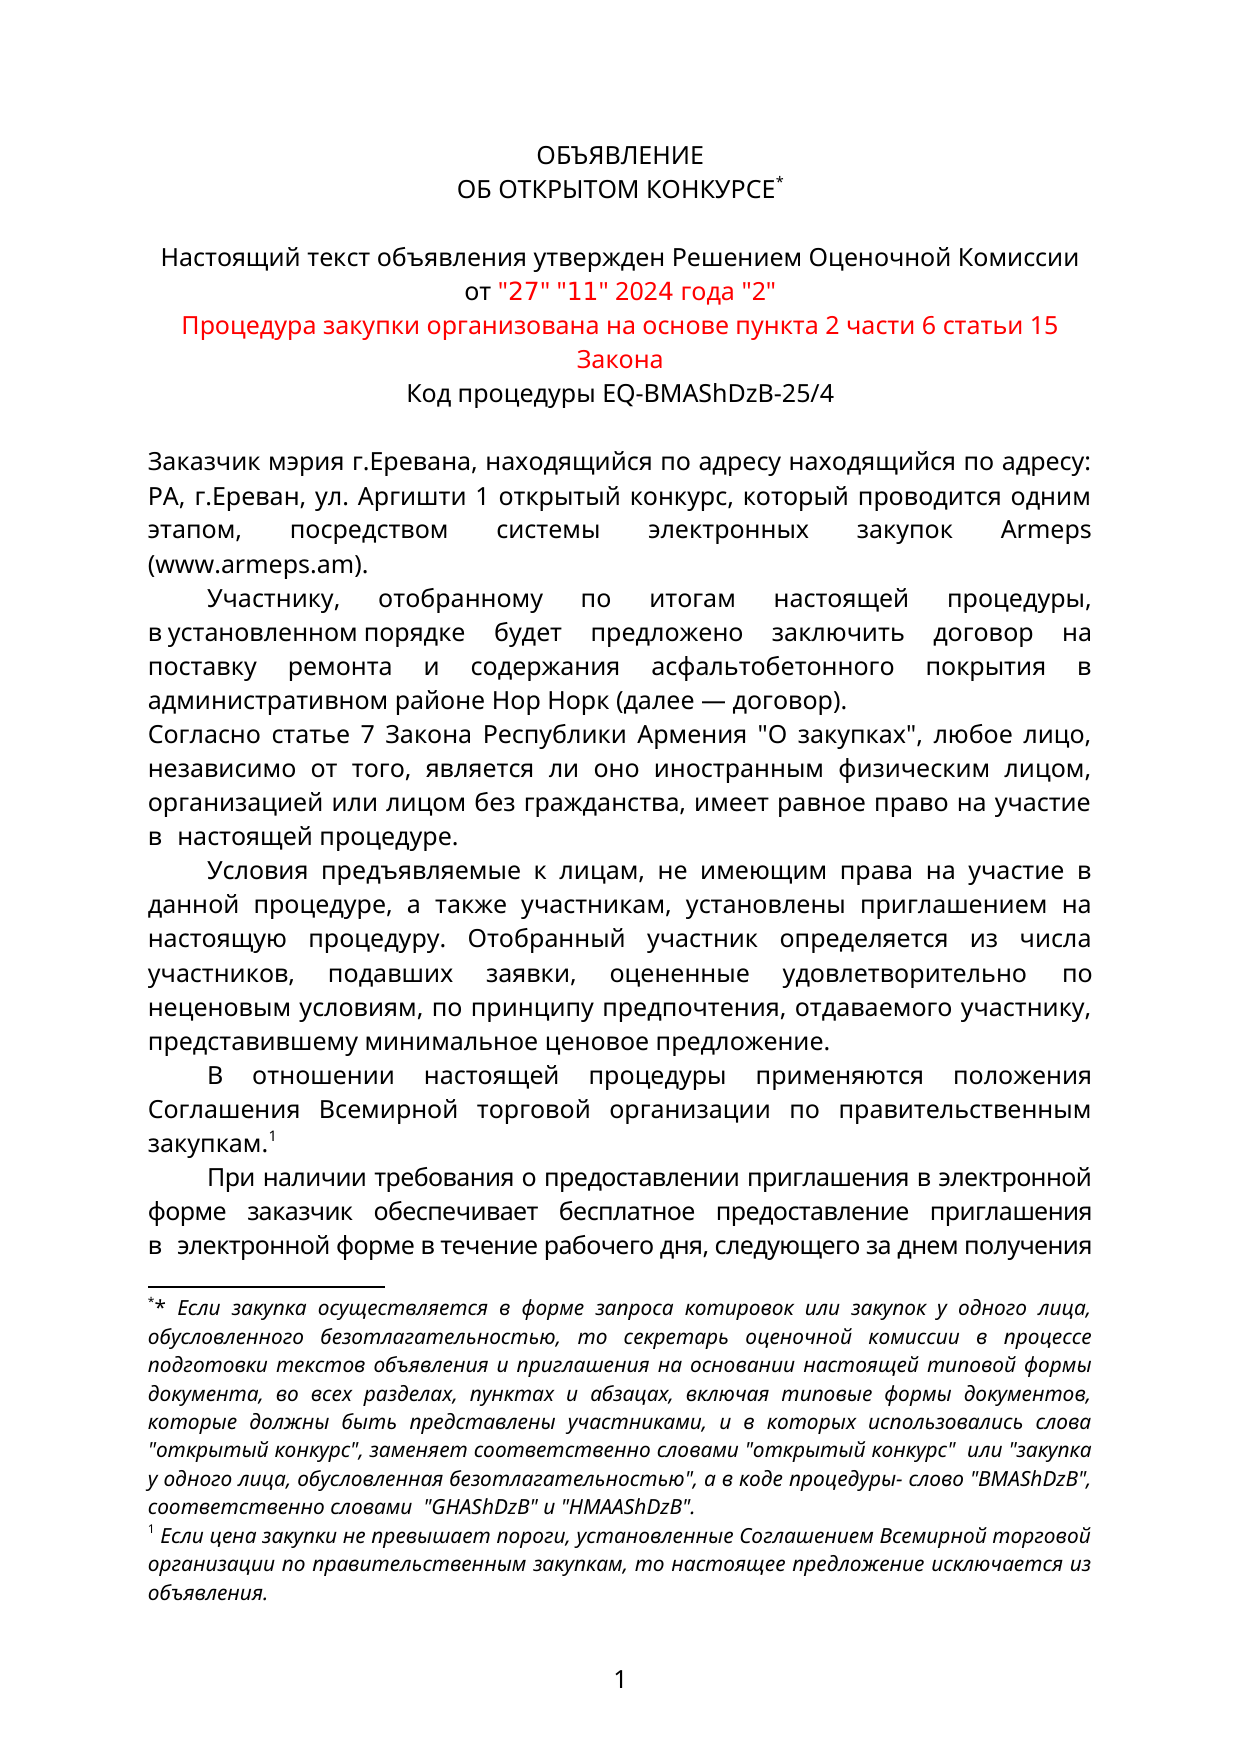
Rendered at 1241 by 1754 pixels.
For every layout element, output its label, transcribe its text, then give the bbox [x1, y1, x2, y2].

text Процедура закупки организована на основе пункта 2 части 6 статьи 15 Закона [148, 308, 1092, 376]
text ОБ ОТКРЫТОМ КОНКУРСЕ* [148, 172, 1092, 206]
text Условия предъявляемые к лицам, не имеющим права на участие в данной процедуре, а также участникам, установлены приглашением на настоящую процедуру. Отобранный участник определяется из числа участников, подавших заявки, оцененные удовлетворительно по неценовым условиям, по принципу предпочтения, отдаваемого участнику, представившему минимальное ценовое предложение. [148, 853, 1092, 1057]
text В отношении настоящей процедуры применяются положения Соглашения Всемирной торговой организации по правительственным закупкам. [148, 1057, 1092, 1159]
text Настоящий текст объявления утвержден Решением Оценочной Комиссии от "27" "11" 2024 года "2" [148, 240, 1092, 308]
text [148, 1159, 1092, 1262]
text Участнику, отобранному по итогам настоящей процедуры, в установленном порядке будет предложено заключить договор на поставку ремонта и содержания асфальтобетонного покрытия в административном районе Нор Норк (далее — договор). [148, 580, 1092, 717]
text Код процедуры EQ-BMAShDzB-25/4 [148, 376, 1092, 410]
text Заказчик мэрия г.Еревана, находящийся по адресу находящийся по адресу: РА, г.Ереван, ул. Аргишти 1 открытый конкурс, который проводится одним этапом, посредством системы электронных закупок Armeps (www.armeps.am). [148, 444, 1092, 580]
text ОБЪЯВЛЕНИЕ [148, 137, 1092, 172]
text Согласно статье 7 Закона Республики Армения "О закупках", любое лицо, независимо от того, является ли оно иностранным физическим лицом, организацией или лицом без гражданства, имеет равное право на участие в настоящей процедуре. [148, 717, 1092, 853]
